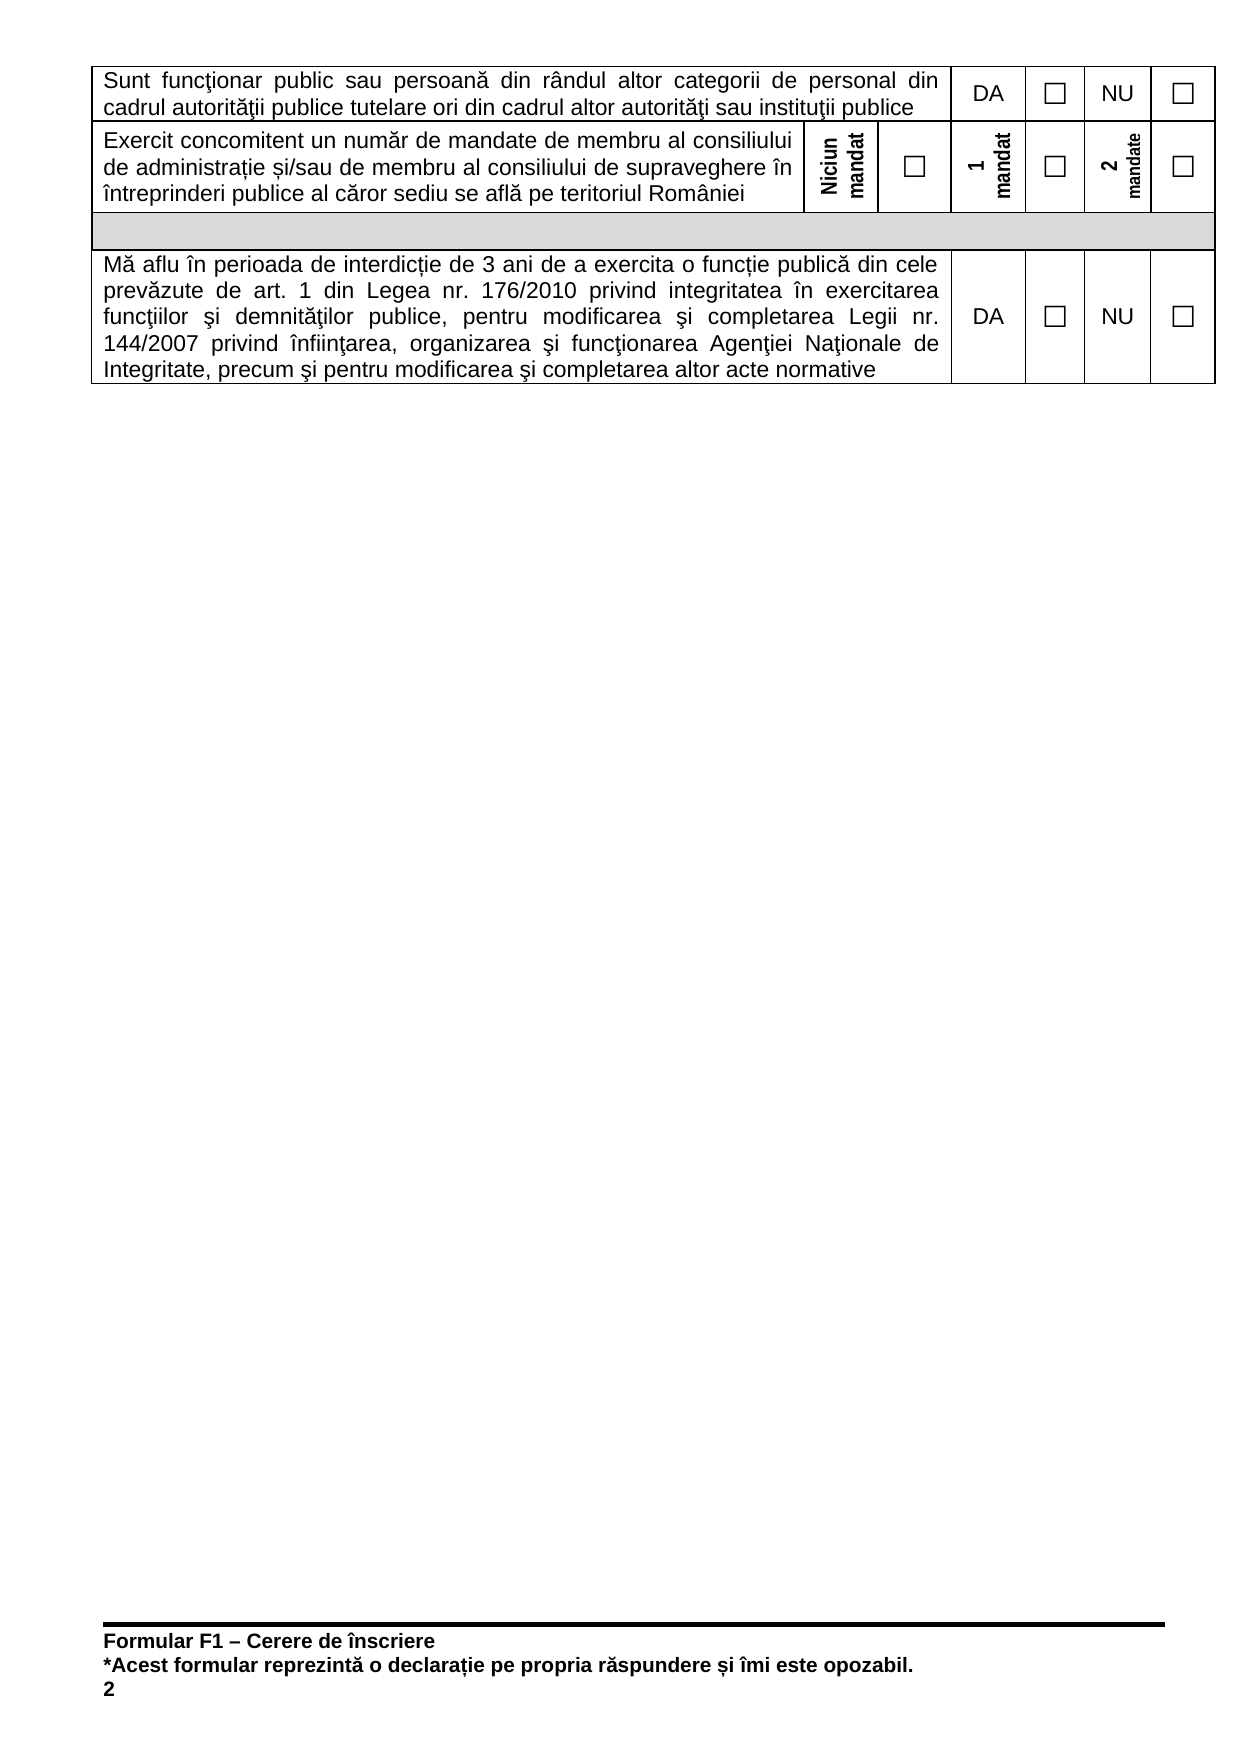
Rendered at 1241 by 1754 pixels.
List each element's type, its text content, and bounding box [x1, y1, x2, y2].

table_cell 1 mandat [952, 122, 1025, 212]
table_cell Sunt funcţionar public sau persoană din rândul altor categorii de personal din cadrul autorităţii publice tutelare ori din cadrul altor autorităţi sau instituţii publice [93, 67, 950, 120]
table_cell Exercit concomitent un număr de mandate de membru al consiliului de administrație și/sau de membru al consiliului de supraveghere în întreprinderi publice al căror sediu se află pe teritoriul României [93, 122, 803, 212]
table_cell [93, 213, 1214, 249]
table_cell Mă aflu în perioada de interdicție de 3 ani de a exercita o funcție publică din cele prevăzute de art. 1 din Legea nr. 176/2010 privind integritatea în exercitarea funcţiilor şi demnităţilor publice, pentru modificarea şi completarea Legii nr. 144/2007 privind înfiinţarea, organizarea şi funcţionarea Agenţiei Naţionale de Integritate, precum şi pentru modificarea şi completarea altor acte normative [92, 251, 951, 382]
table_cell DA [952, 251, 1025, 382]
table_cell DA [952, 67, 1025, 120]
table_cell 2 mandate [1085, 122, 1150, 212]
table_cell Niciun mandat [805, 122, 877, 212]
table_cell NU [1085, 67, 1150, 120]
table_cell NU [1085, 251, 1150, 382]
